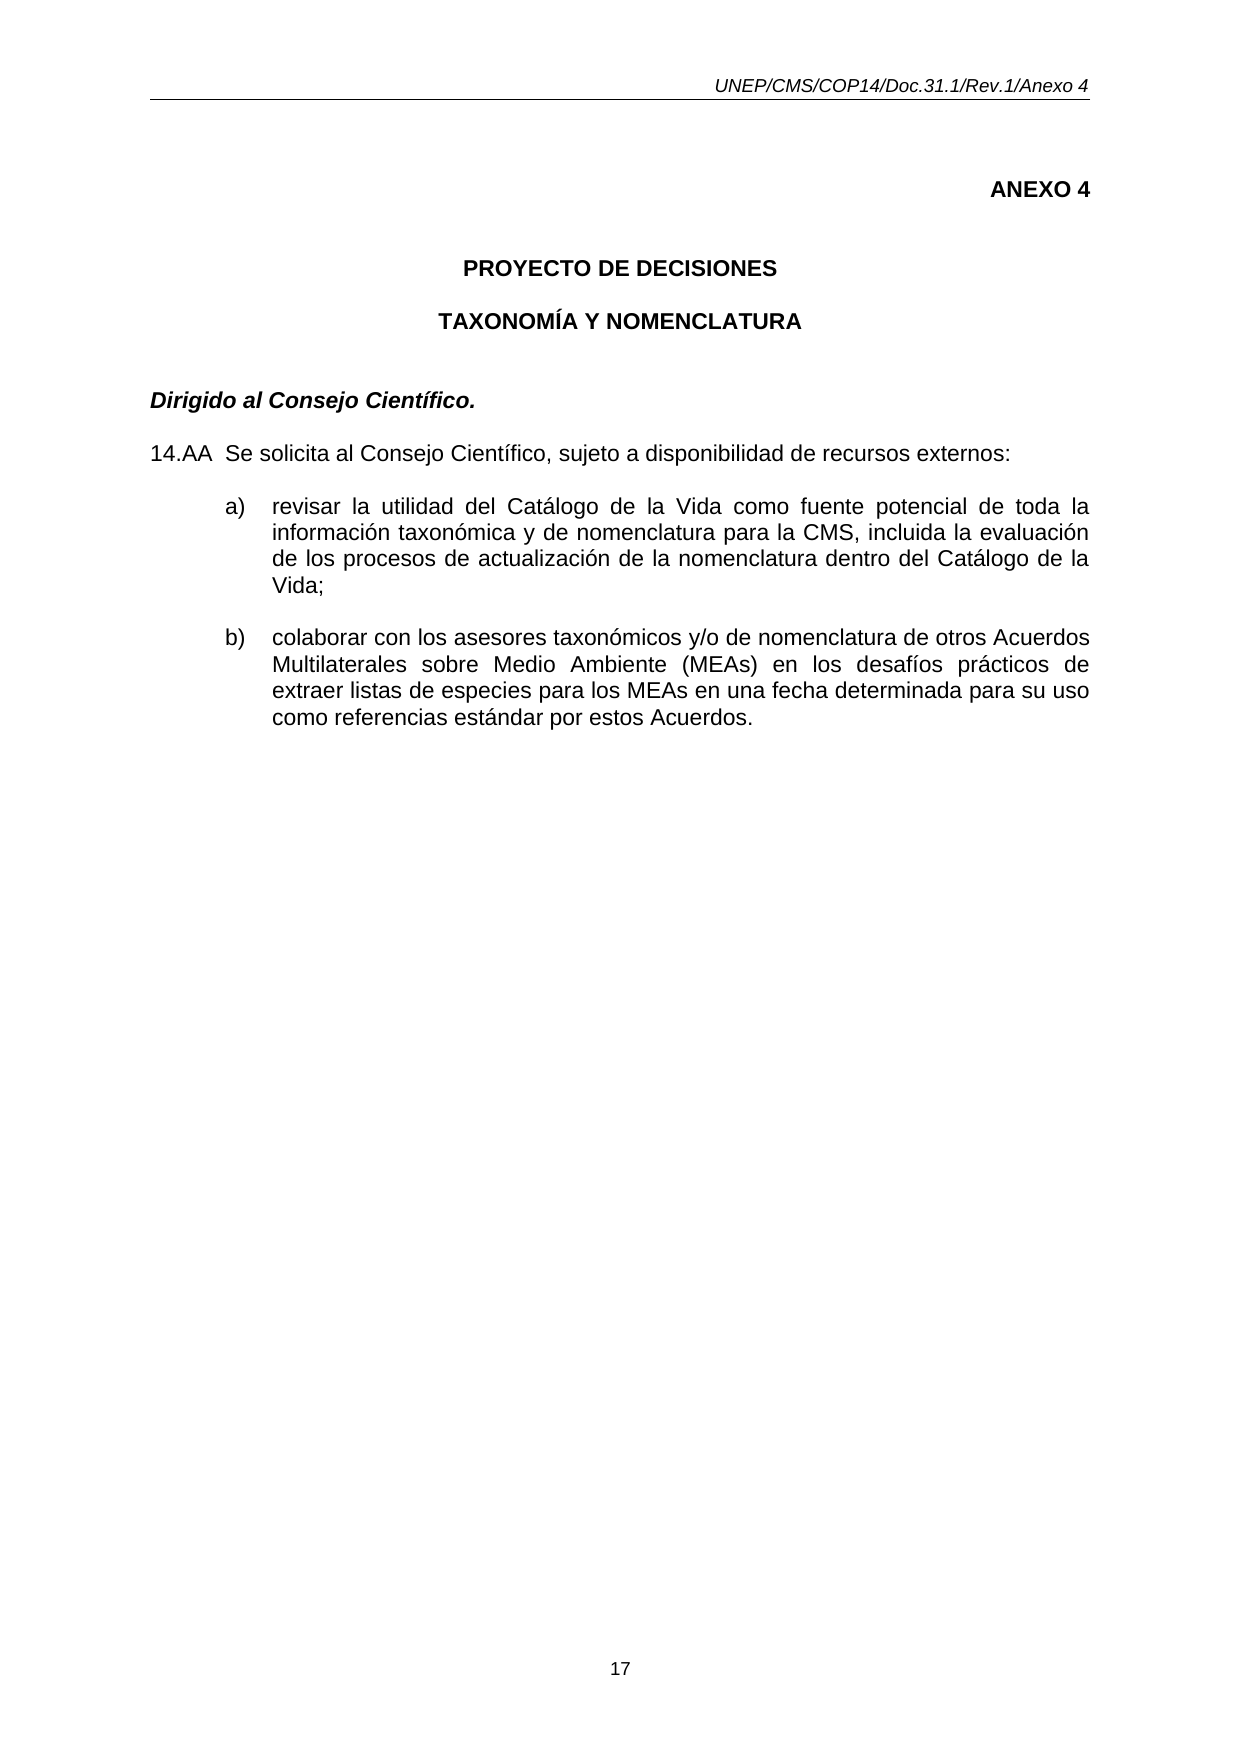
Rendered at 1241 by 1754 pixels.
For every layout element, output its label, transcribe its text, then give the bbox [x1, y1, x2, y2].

text ANEXO 4 [150, 176, 1090, 203]
text Dirigido al Consejo Científico. [150, 387, 1090, 413]
text TAXONOMÍA Y NOMENCLATURA [150, 308, 1090, 334]
list colaborar con los asesores taxonómicos y/o de nomenclatura de otros Acuerdos Multilaterales sobre Medio Ambiente (MEAs) en los desafíos prácticos de extraer listas de especies para los MEAs en una fecha determinada para su uso como referencias estándar por estos Acuerdos. [225, 624, 1090, 730]
text PROYECTO DE DECISIONES [150, 255, 1090, 282]
list revisar la utilidad del Catálogo de la Vida como fuente potencial de toda la información taxonómica y de nomenclatura para la CMS, incluida la evaluación de los procesos de actualización de la nomenclatura dentro del Catálogo de la Vida; [225, 493, 1090, 598]
text 14.AA Se solicita al Consejo Científico, sujeto a disponibilidad de recursos externos: [150, 440, 1090, 466]
